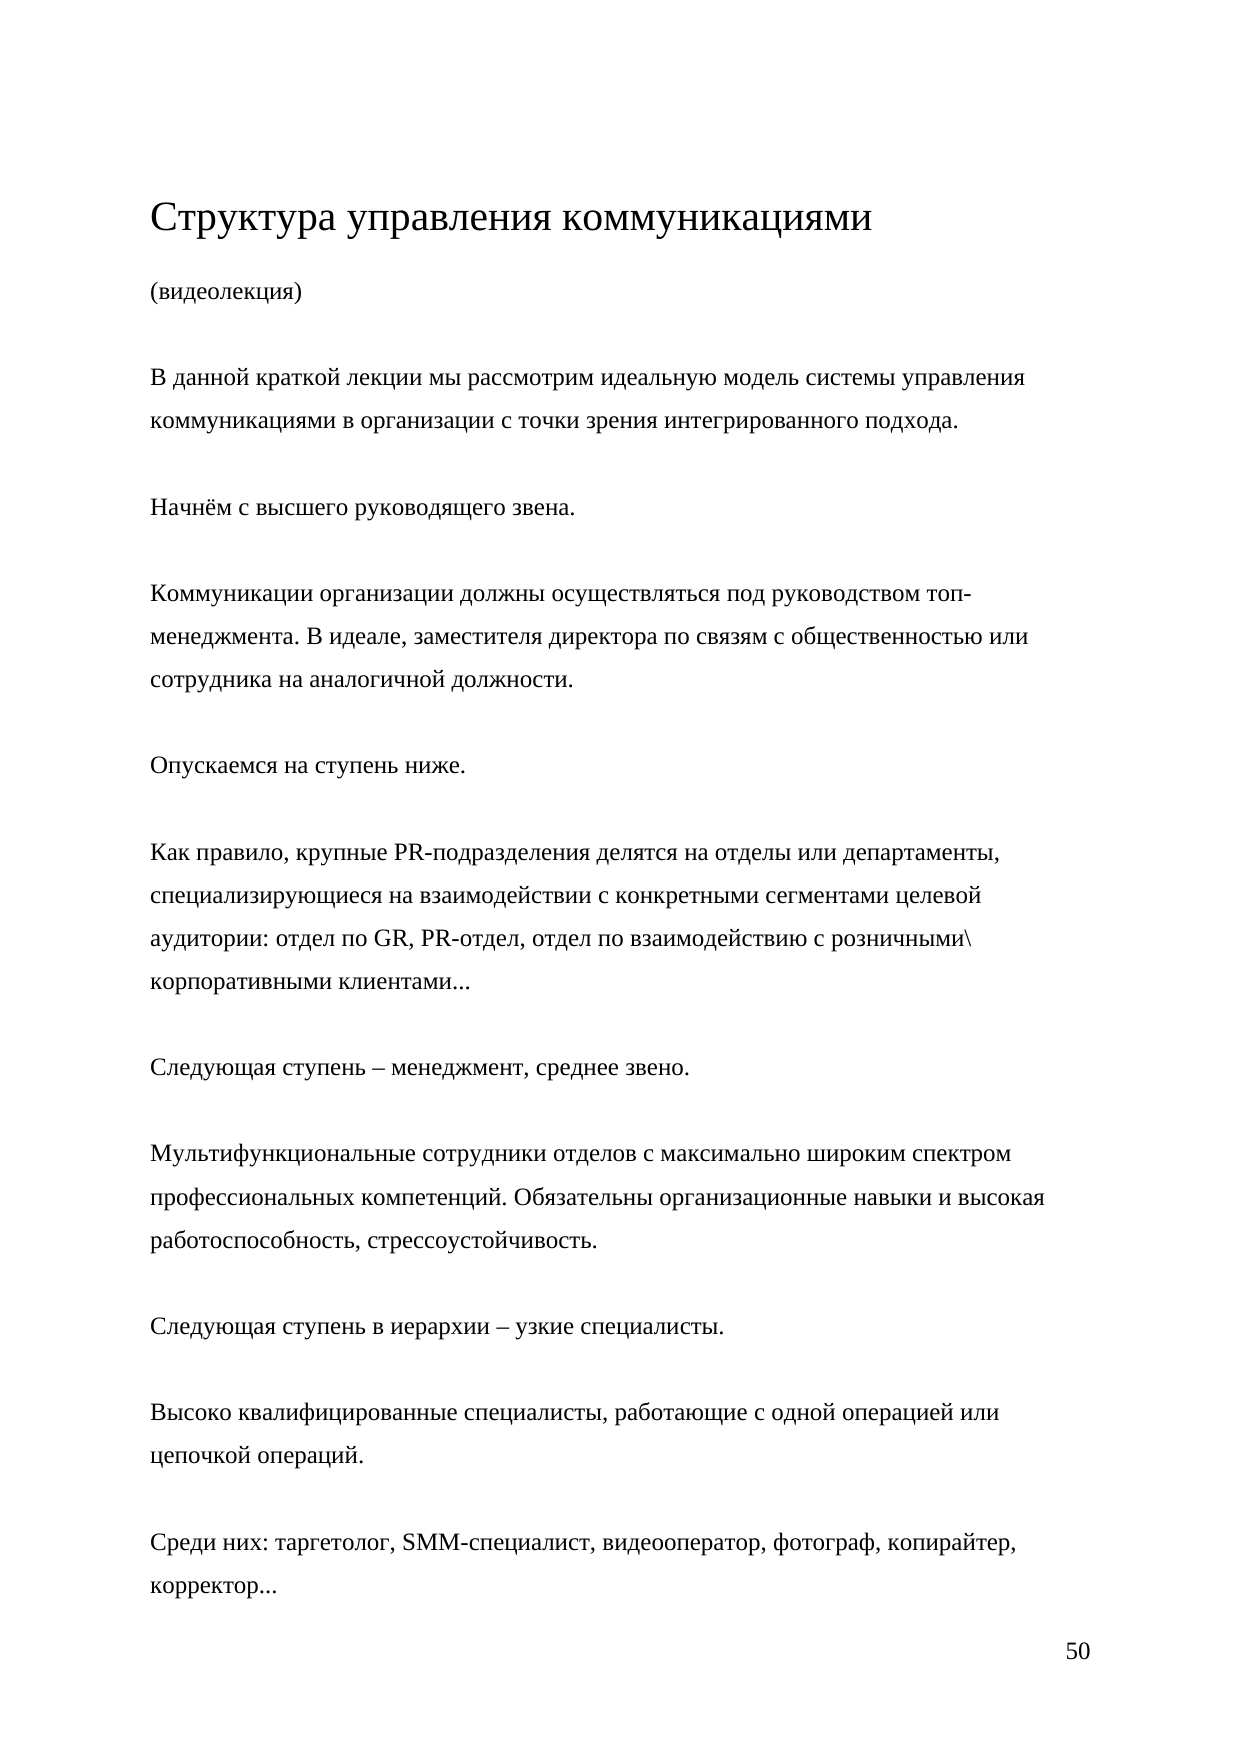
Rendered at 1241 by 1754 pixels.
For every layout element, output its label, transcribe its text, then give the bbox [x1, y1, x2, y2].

text Мультифункциональные сотрудники отделов с максимально широким спектром профессиональных компетенций. Обязательны организационные навыки и высокая работоспособность, стрессоустойчивость. [150, 1138, 1090, 1253]
text Следующая ступень в иерархии – узкие специалисты. [150, 1311, 1090, 1340]
subtitle Структура управления коммуникациями [150, 192, 1090, 239]
text (видеолекция) [150, 276, 1090, 305]
text Высоко квалифицированные специалисты, работающие с одной операцией или цепочкой операций. [150, 1397, 1090, 1469]
text Среди них: таргетолог, SMM-специалист, видеооператор, фотограф, копирайтер, корректор... [150, 1527, 1090, 1598]
text В данной краткой лекции мы рассмотрим идеальную модель системы управления коммуникациями в организации с точки зрения интегрированного подхода. [150, 362, 1090, 434]
text Опускаемся на ступень ниже. [150, 750, 1090, 779]
text Коммуникации организации должны осуществляться под руководством топ-менеджмента. В идеале, заместителя директора по связям с общественностью или сотрудника на аналогичной должности. [150, 578, 1090, 693]
text Как правило, крупные PR-подразделения делятся на отделы или департаменты, специализирующиеся на взаимодействии с конкретными сегментами целевой аудитории: отдел по GR, PR-отдел, отдел по взаимодействию с розничными\корпоративными клиентами... [150, 837, 1090, 995]
text Начнём с высшего руководящего звена. [150, 492, 1090, 520]
text Следующая ступень – менеджмент, среднее звено. [150, 1052, 1090, 1081]
